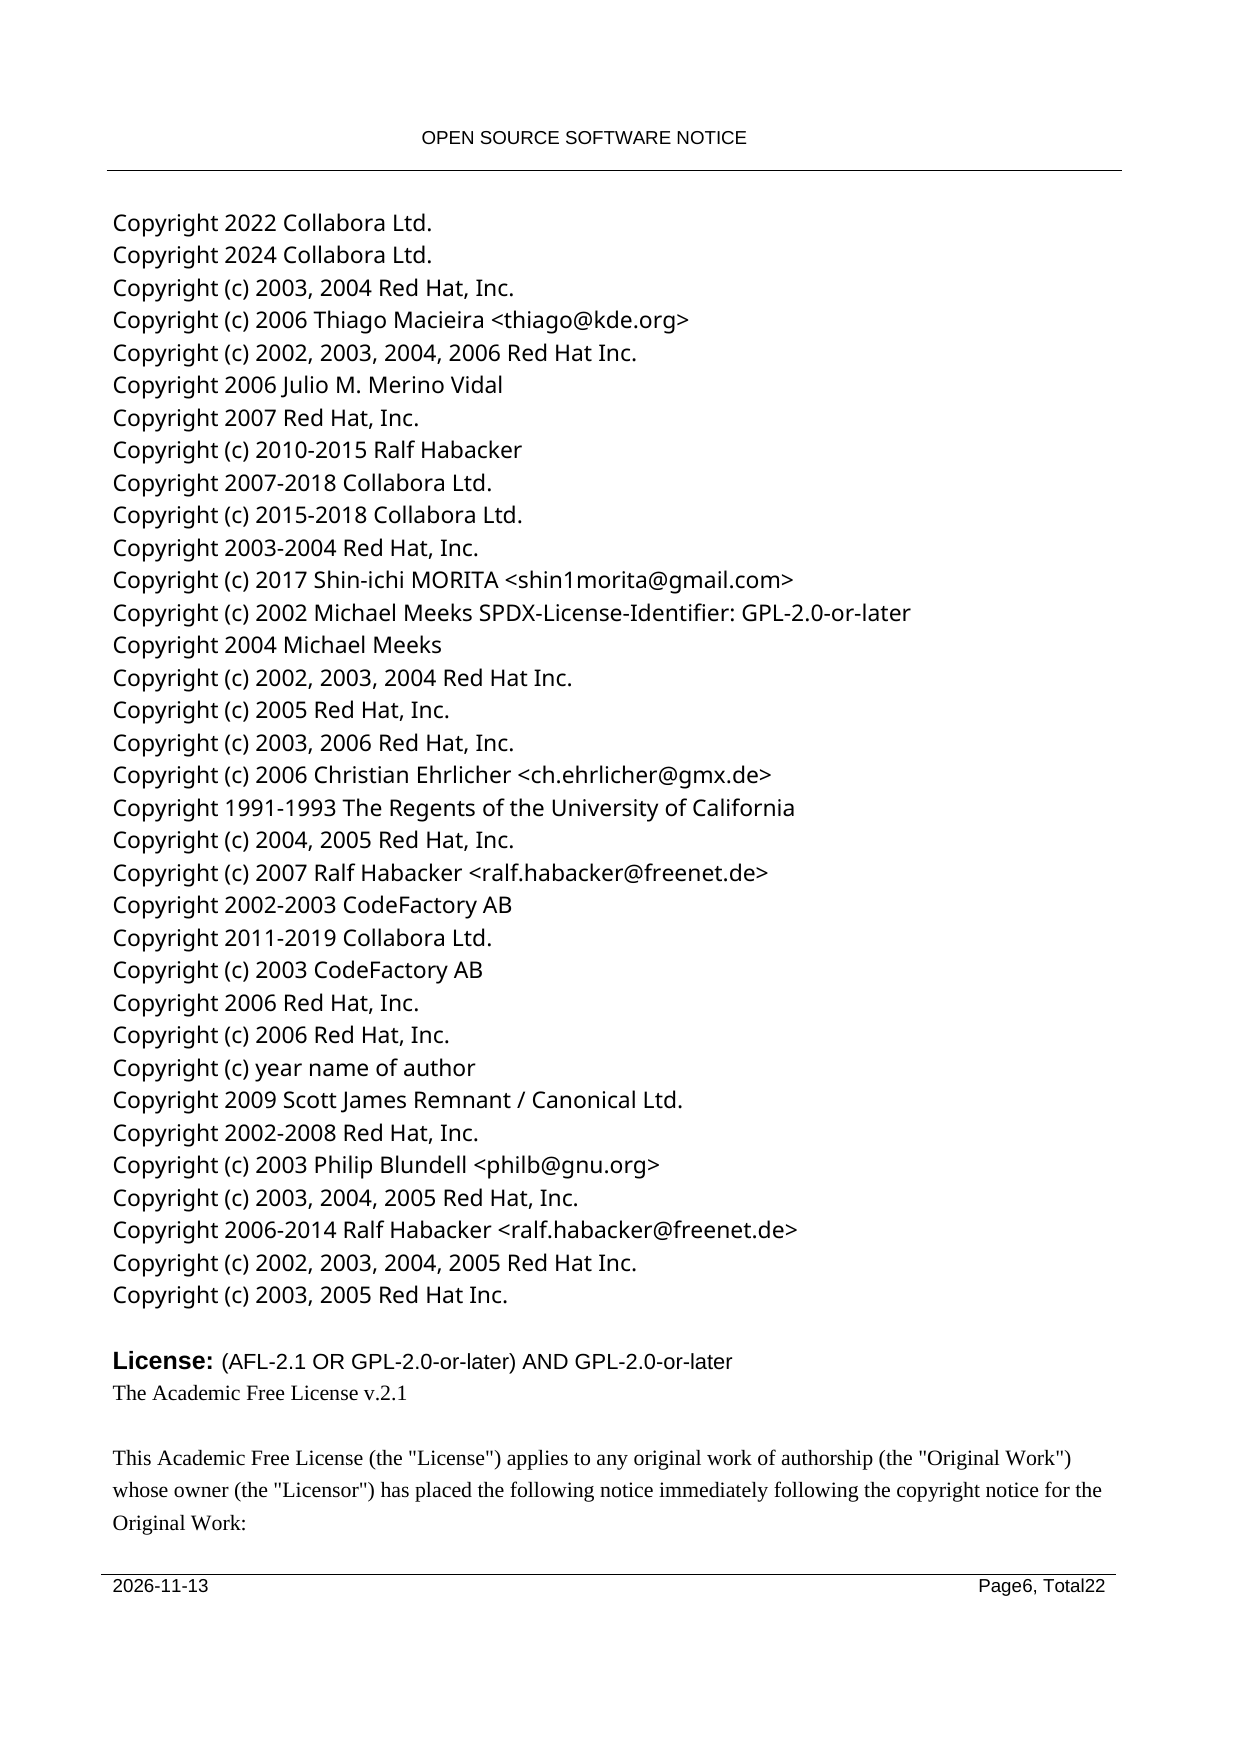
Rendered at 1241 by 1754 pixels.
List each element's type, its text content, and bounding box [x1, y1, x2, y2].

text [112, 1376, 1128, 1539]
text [112, 206, 1128, 1344]
text License: (AFL-2.1 OR GPL-2.0-or-later) AND GPL-2.0-or-later [112, 1344, 1128, 1376]
